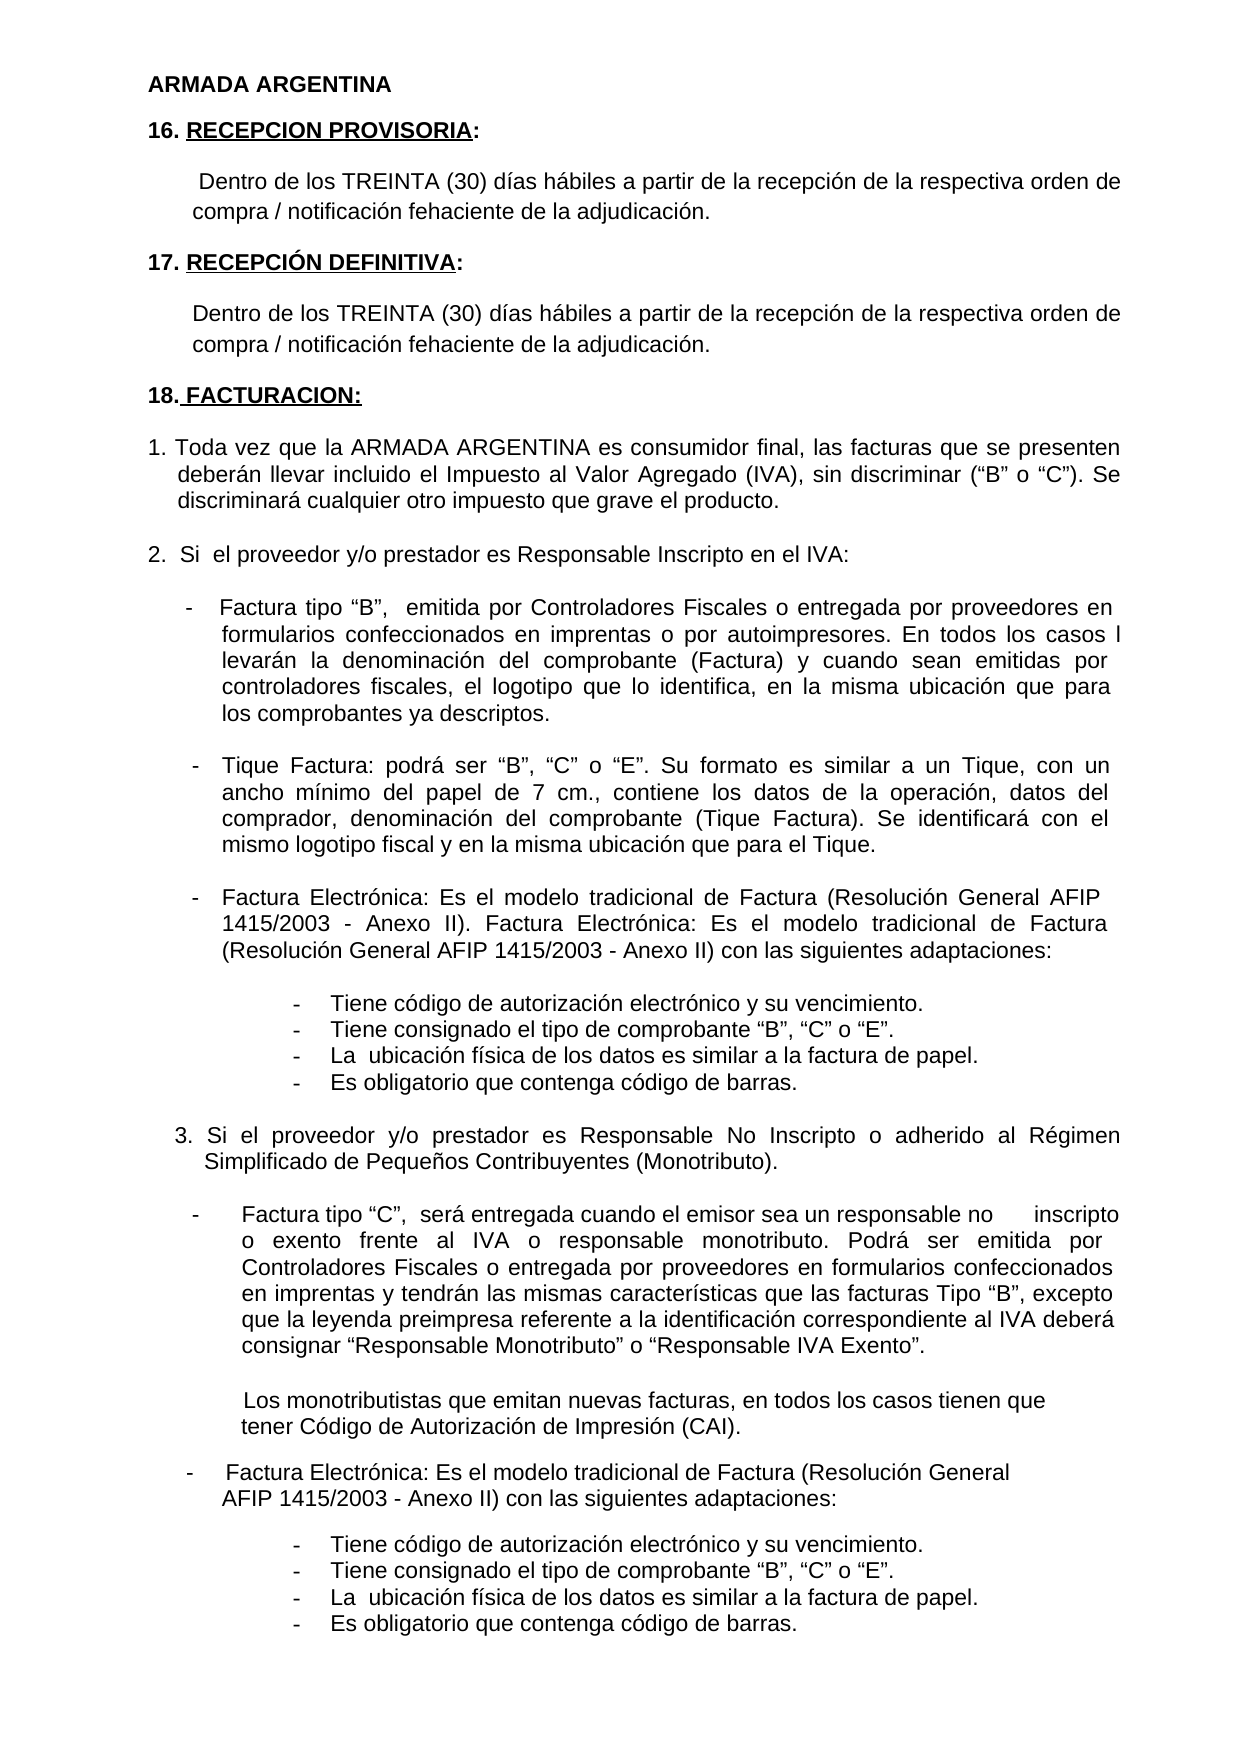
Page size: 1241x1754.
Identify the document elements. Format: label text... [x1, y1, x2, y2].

text 16. RECEPCION PROVISORIA: [148, 118, 1122, 143]
list Tiene código de autorización electrónico y su vencimiento. [293, 989, 1122, 1016]
text Dentro de los TREINTA (30) días hábiles a partir de la recepción de la respectiva orden de compra / notificación fehaciente de la adjudicación. [192, 168, 1122, 225]
text - Factura tipo “B”, emitida por Controladores Fiscales o entregada por proveedores en formularios confeccionados en imprentas o por autoimpresores. En todos los casos l levarán la denominación del comprobante (Factura) y cuando sean emitidas por controladores fiscales, el logotipo que lo identifica, en la misma ubicación que para los comprobantes ya descriptos. [185, 594, 1122, 726]
list Es obligatorio que contenga código de barras. [293, 1069, 1122, 1095]
list Es obligatorio que contenga código de barras. [293, 1610, 1122, 1636]
list La ubicación física de los datos es similar a la factura de papel. [293, 1042, 1122, 1069]
text 18. FACTURACION: [148, 382, 1122, 408]
text 17. RECEPCIÓN DEFINITIVA: [148, 249, 1122, 276]
list Tiene consignado el tipo de comprobante “B”, “C” o “E”. [293, 1016, 1122, 1042]
text 1. Toda vez que la ARMADA ARGENTINA es consumidor final, las facturas que se presenten deberán llevar incluido el Impuesto al Valor Agregado (IVA), sin discriminar (“B” o “C”). Se discriminará cualquier otro impuesto que grave el producto. [148, 434, 1122, 513]
text 2. Si el proveedor y/o prestador es Responsable Inscripto en el IVA: [148, 541, 1122, 568]
list Tiene consignado el tipo de comprobante “B”, “C” o “E”. [293, 1557, 1122, 1583]
text - Tique Factura: podrá ser “B”, “C” o “E”. Su formato es similar a un Tique, con un ancho mínimo del papel de 7 cm., contiene los datos de la operación, datos del comprador, denominación del comprobante (Tique Factura). Se identificará con el mismo logotipo fiscal y en la misma ubicación que para el Tique. [148, 752, 1122, 858]
text Los monotributistas que emitan nuevas facturas, en todos los casos tienen que tener Código de Autorización de Impresión (CAI). [148, 1387, 1122, 1439]
list La ubicación física de los datos es similar a la factura de papel. [293, 1583, 1122, 1610]
text - Factura tipo “C”, será entregada cuando el emisor sea un responsable no inscripto o exento frente al IVA o responsable monotributo. Podrá ser emitida por Controladores Fiscales o entregada por proveedores en formularios confeccionados en imprentas y tendrán las mismas características que las facturas Tipo “B”, excepto que la leyenda preimpresa referente a la identificación correspondiente al IVA deberá consignar “Responsable Monotributo” o “Responsable IVA Exento”. [185, 1201, 1122, 1359]
list Tiene código de autorización electrónico y su vencimiento. [293, 1531, 1122, 1557]
text - Factura Electrónica: Es el modelo tradicional de Factura (Resolución General AFIP 1415/2003 - Anexo II) con las siguientes adaptaciones: [148, 1459, 1122, 1511]
text - Factura Electrónica: Es el modelo tradicional de Factura (Resolución General AFIP 1415/2003 - Anexo II). Factura Electrónica: Es el modelo tradicional de Factura (Resolución General AFIP 1415/2003 - Anexo II) con las siguientes adaptaciones: [148, 884, 1122, 963]
text 3. Si el proveedor y/o prestador es Responsable No Inscripto o adherido al Régimen Simplificado de Pequeños Contribuyentes (Monotributo). [148, 1122, 1122, 1174]
text Dentro de los TREINTA (30) días hábiles a partir de la recepción de la respectiva orden de compra / notificación fehaciente de la adjudicación. [192, 300, 1122, 357]
